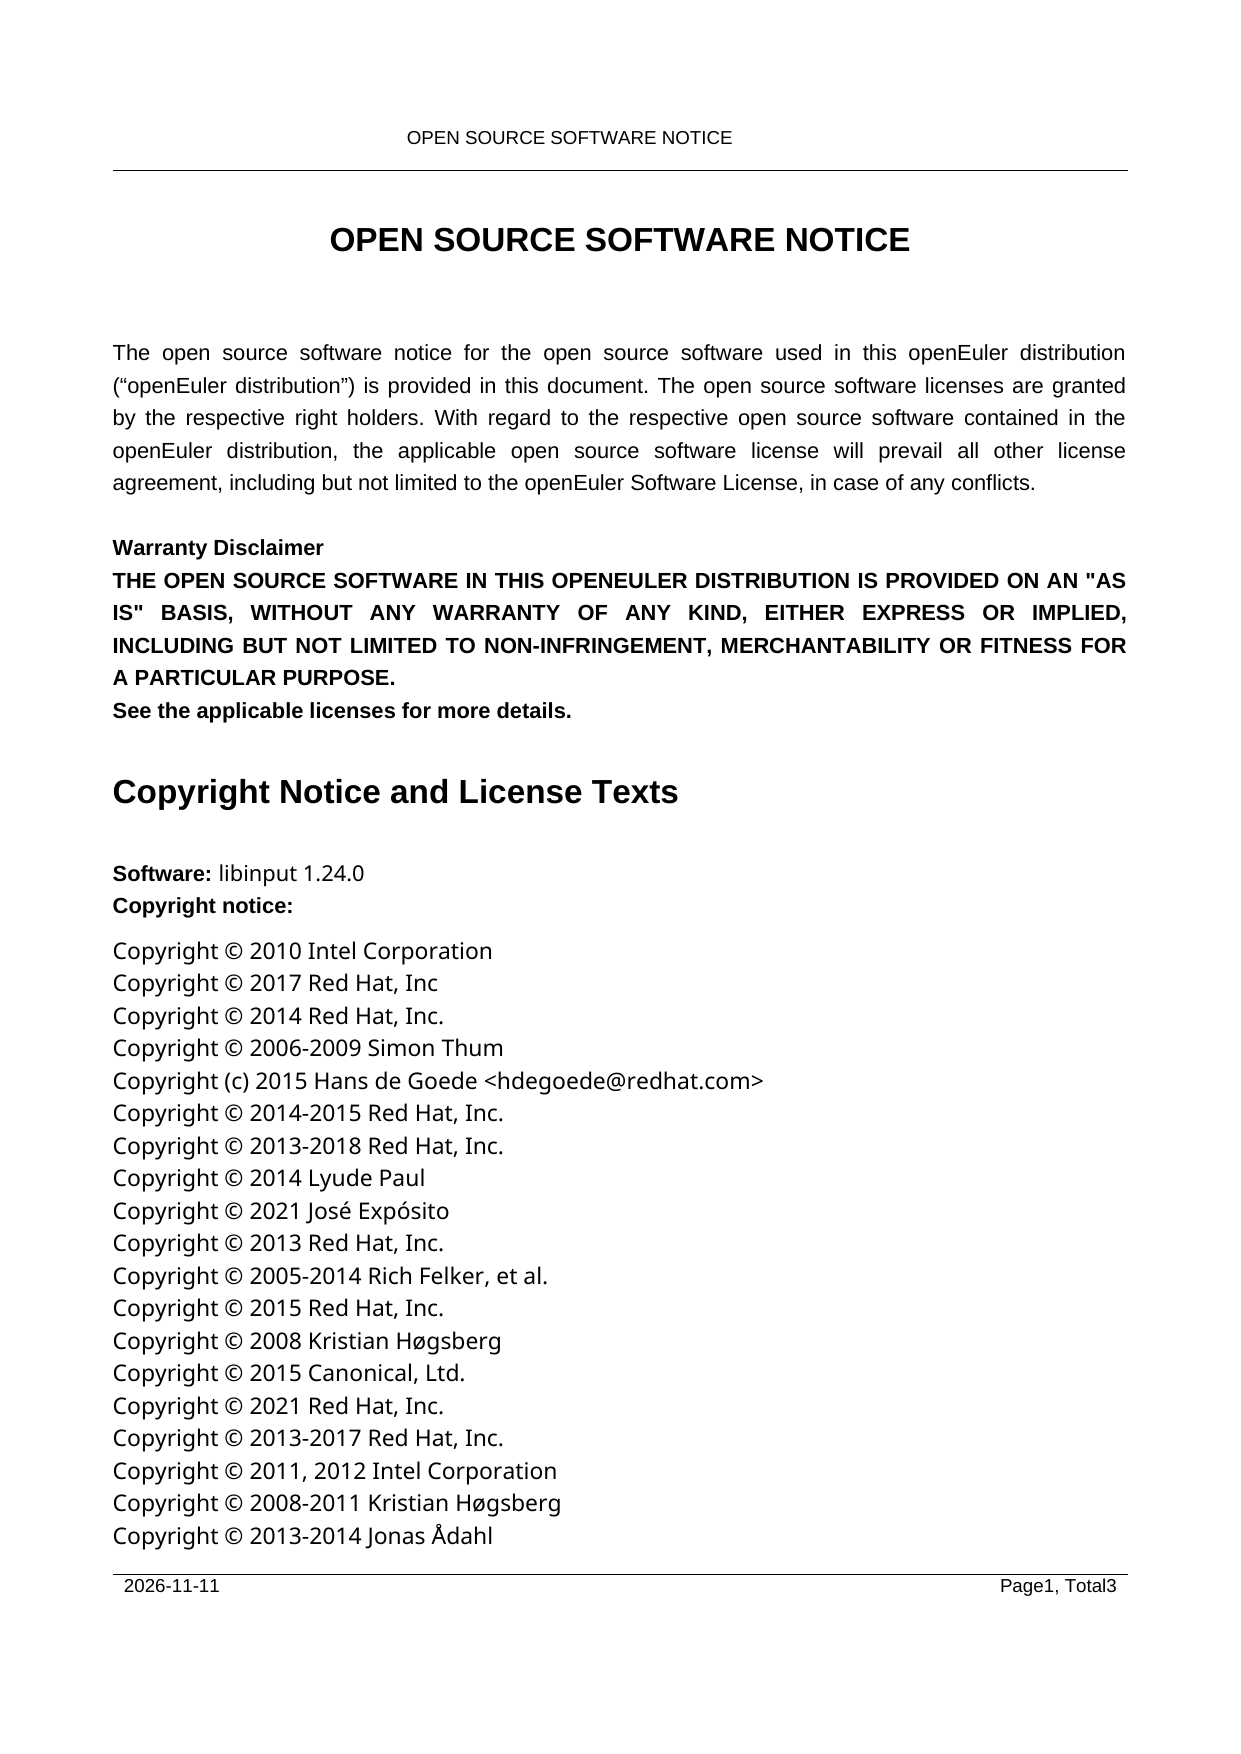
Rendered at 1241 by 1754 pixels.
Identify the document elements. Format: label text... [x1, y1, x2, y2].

text OPEN SOURCE SOFTWARE NOTICE [112, 206, 1128, 271]
title Software: libinput 1.24.0 [112, 856, 1128, 889]
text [112, 934, 1128, 1551]
text The open source software notice for the open source software used in this openEuler distribution (“openEuler distribution”) is provided in this document. The open source software licenses are granted by the respective right holders. With regard to the respective open source software contained in the openEuler distribution, the applicable open source software license will prevail all other license agreement, including but not limited to the openEuler Software License, in case of any conflicts. [112, 336, 1128, 499]
text THE OPEN SOURCE SOFTWARE IN THIS OPENEULER DISTRIBUTION IS PROVIDED ON AN "AS IS" BASIS, WITHOUT ANY WARRANTY OF ANY KIND, EITHER EXPRESS OR IMPLIED, INCLUDING BUT NOT LIMITED TO NON-INFRINGEMENT, MERCHANTABILITY OR FITNESS FOR A PARTICULAR PURPOSE. See the applicable licenses for more details. [112, 564, 1128, 726]
text Copyright Notice and License Texts [112, 759, 1128, 824]
text Copyright notice: [112, 889, 1128, 921]
text Warranty Disclaimer [112, 531, 1128, 564]
